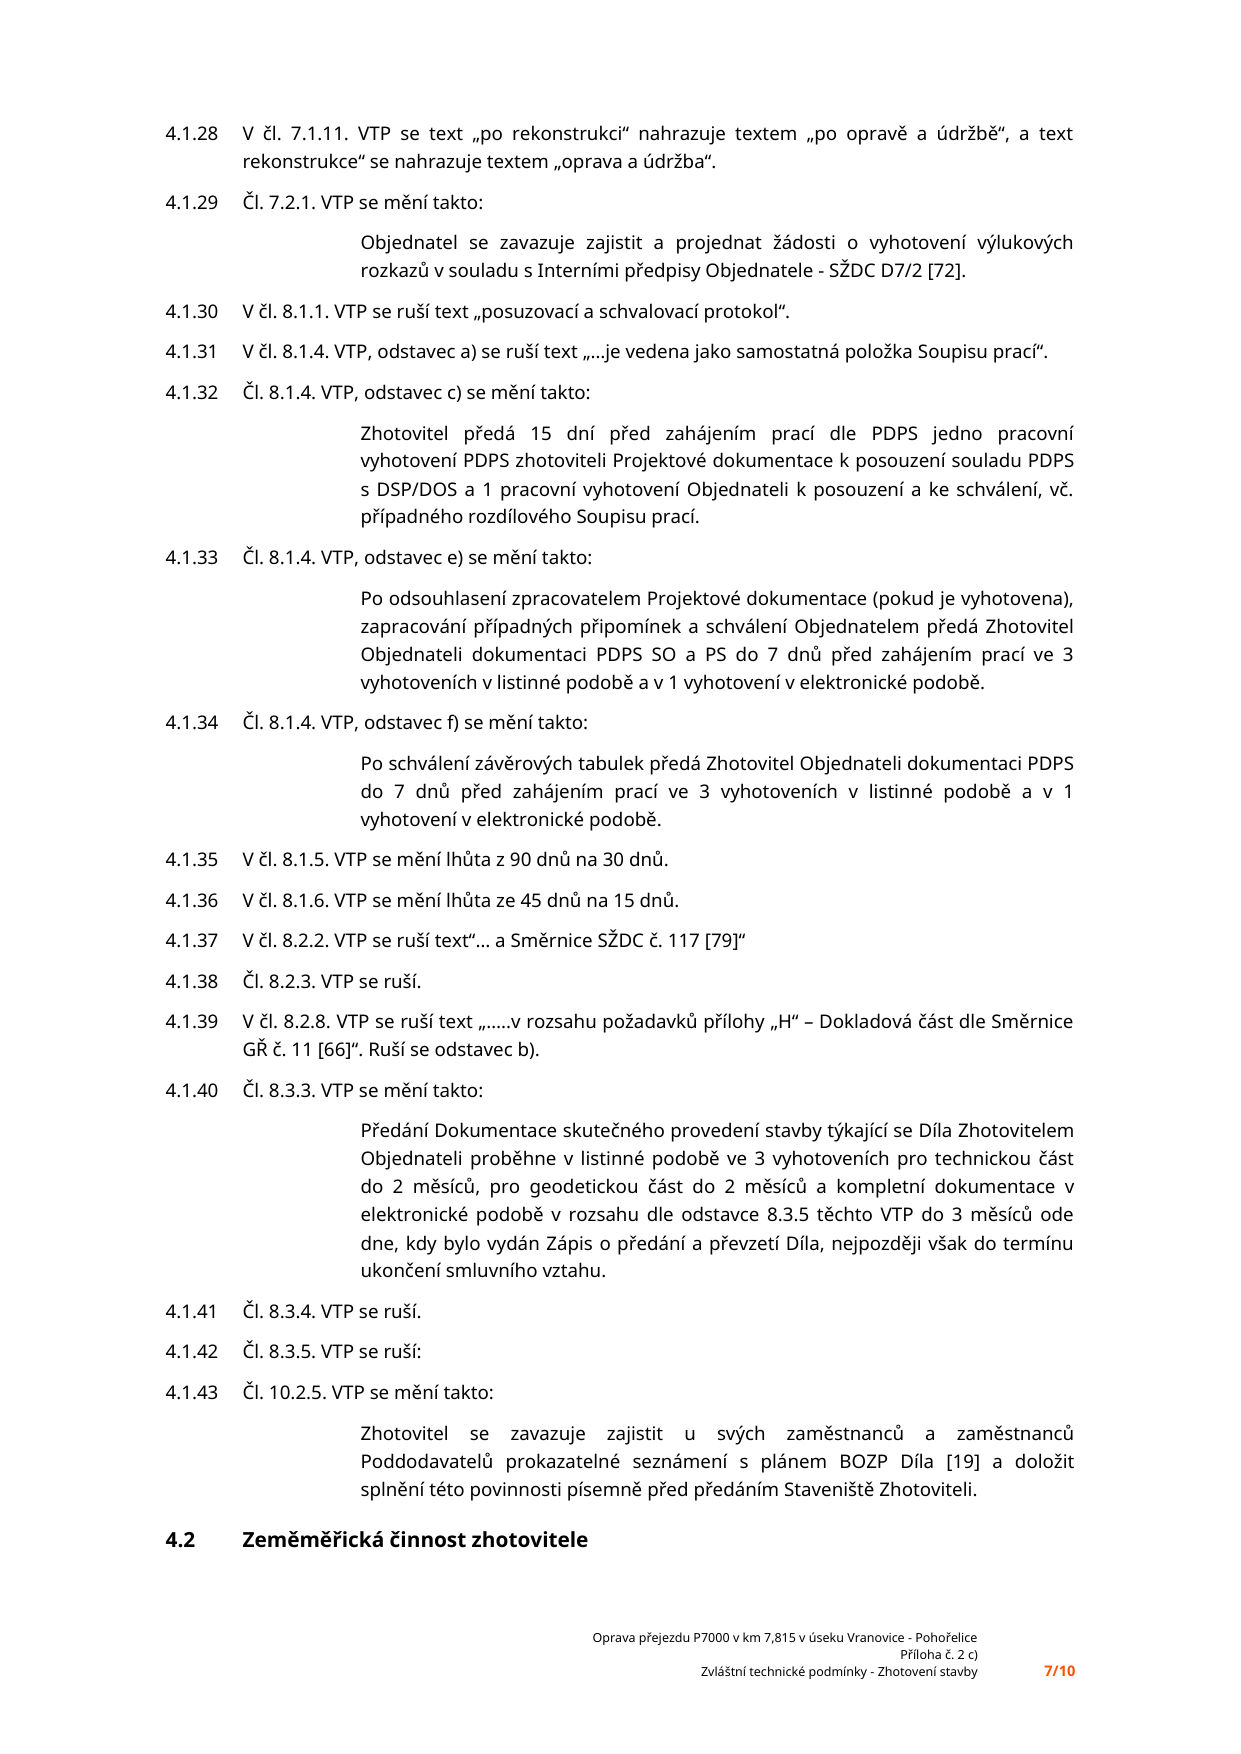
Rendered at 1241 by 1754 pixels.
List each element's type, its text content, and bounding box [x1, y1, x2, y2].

text Zeměměřická činnost zhotovitele [165, 1525, 1075, 1553]
text V čl. 8.2.8. VTP se ruší text „…..v rozsahu požadavků přílohy „H“ – Dokladová část dle Směrnice GŘ č. 11 [66]“. Ruší se odstavec b). [165, 1009, 1075, 1062]
text Čl. 8.3.5. VTP se ruší: [165, 1339, 1075, 1364]
list Po odsouhlasení zpracovatelem Projektové dokumentace (pokud je vyhotovena), zapracování případných připomínek a schválení Objednatelem předá Zhotovitel Objednateli dokumentaci PDPS SO a PS do 7 dnů před zahájením prací ve 3 vyhotoveních v listinné podobě a v 1 vyhotovení v elektronické podobě. [360, 585, 1075, 694]
list Zhotovitel se zavazuje zajistit u svých zaměstnanců a zaměstnanců Poddodavatelů prokazatelné seznámení s plánem BOZP Díla [19] a doložit splnění této povinnosti písemně před předáním Staveniště Zhotoviteli. [360, 1420, 1075, 1501]
text Čl. 7.2.1. VTP se mění takto: [165, 189, 1075, 215]
text Čl. 8.3.3. VTP se mění takto: [165, 1077, 1075, 1103]
list Předání Dokumentace skutečného provedení stavby týkající se Díla Zhotovitelem Objednateli proběhne v listinné podobě ve 3 vyhotoveních pro technickou část do 2 měsíců, pro geodetickou část do 2 měsíců a kompletní dokumentace v elektronické podobě v rozsahu dle odstavce 8.3.5 těchto VTP do 3 měsíců ode dne, kdy bylo vydán Zápis o předání a převzetí Díla, nejpozději však do termínu ukončení smluvního vztahu. [360, 1118, 1075, 1283]
list Po schválení závěrových tabulek předá Zhotovitel Objednateli dokumentaci PDPS do 7 dnů před zahájením prací ve 3 vyhotoveních v listinné podobě a v 1 vyhotovení v elektronické podobě. [360, 750, 1075, 832]
text Čl. 8.1.4. VTP, odstavec f) se mění takto: [165, 709, 1075, 735]
text Čl. 8.1.4. VTP, odstavec c) se mění takto: [165, 379, 1075, 405]
text V čl. 8.1.5. VTP se mění lhůta z 90 dnů na 30 dnů. [165, 847, 1075, 872]
list Zhotovitel předá 15 dní před zahájením prací dle PDPS jedno pracovní vyhotovení PDPS zhotoviteli Projektové dokumentace k posouzení souladu PDPS s DSP/DOS a 1 pracovní vyhotovení Objednateli k posouzení a ke schválení, vč. případného rozdílového Soupisu prací. [360, 420, 1075, 529]
text Čl. 8.2.3. VTP se ruší. [165, 968, 1075, 994]
text V čl. 8.2.2. VTP se ruší text“… a Směrnice SŽDC č. 117 [79]“ [165, 928, 1075, 953]
text V čl. 8.1.1. VTP se ruší text „posuzovací a schvalovací protokol“. [165, 298, 1075, 324]
text V čl. 8.1.6. VTP se mění lhůta ze 45 dnů na 15 dnů. [165, 887, 1075, 913]
text V čl. 8.1.4. VTP, odstavec a) se ruší text „…je vedena jako samostatná položka Soupisu prací“. [165, 339, 1075, 364]
text Čl. 8.3.4. VTP se ruší. [165, 1298, 1075, 1324]
list Objednatel se zavazuje zajistit a projednat žádosti o vyhotovení výlukových rozkazů v souladu s Interními předpisy Objednatele - SŽDC D7/2 [72]. [360, 230, 1075, 283]
text Čl. 8.1.4. VTP, odstavec e) se mění takto: [165, 544, 1075, 570]
text Čl. 10.2.5. VTP se mění takto: [165, 1379, 1075, 1405]
text V čl. 7.1.11. VTP se text „po rekonstrukci“ nahrazuje textem „po opravě a údržbě“, a text rekonstrukce“ se nahrazuje textem „oprava a údržba“. [165, 121, 1075, 174]
